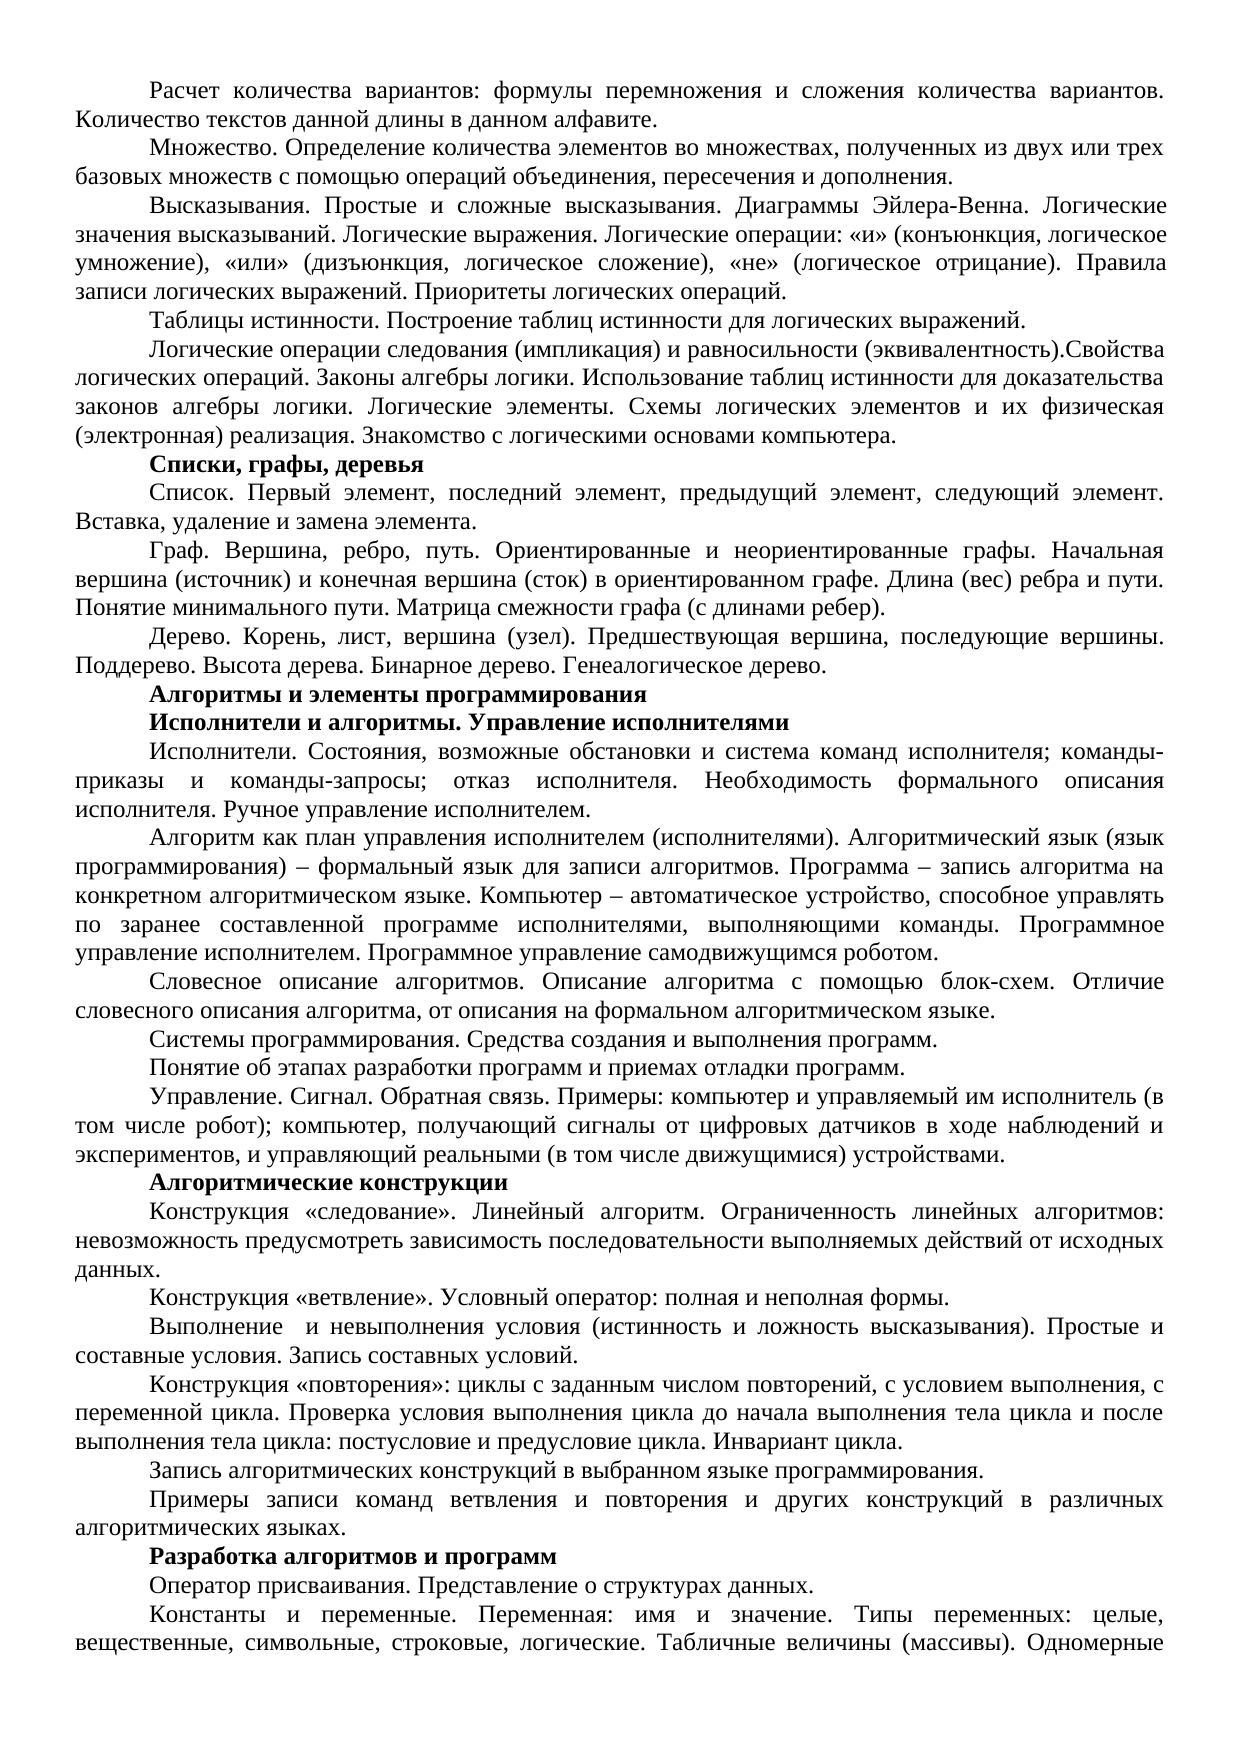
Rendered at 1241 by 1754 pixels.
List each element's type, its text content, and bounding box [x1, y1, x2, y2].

text Алгоритмические конструкции [149, 1167, 1165, 1196]
text Дерево. Корень, лист, вершина (узел). Предшествующая вершина, последующие вершины. Поддерево. Высота дерева. Бинарное дерево. Генеалогическое дерево. [75, 621, 1165, 679]
text Выполнение и невыполнения условия (истинность и ложность высказывания). Простые и составные условия. Запись составных условий. [75, 1311, 1165, 1369]
text Логические операции следования (импликация) и равносильности (эквивалентность).Свойства логических операций. Законы алгебры логики. Использование таблиц истинности для доказательства законов алгебры логики. Логические элементы. Схемы логических элементов и их физическая (электронная) реализация. Знакомство с логическими основами компьютера. [75, 334, 1165, 449]
text Системы программирования. Средства создания и выполнения программ. [75, 1024, 1165, 1052]
text Конструкция «повторения»: циклы с заданным числом повторений, с условием выполнения, с переменной цикла. Проверка условия выполнения цикла до начала выполнения тела цикла и после выполнения тела цикла: постусловие и предусловие цикла. Инвариант цикла. [75, 1369, 1165, 1455]
text Примеры записи команд ветвления и повторения и других конструкций в различных алгоритмических языках. [75, 1484, 1165, 1541]
text Расчет количества вариантов: формулы перемножения и сложения количества вариантов. Количество текстов данной длины в данном алфавите. [75, 75, 1165, 132]
text Запись алгоритмических конструкций в выбранном языке программирования. [75, 1455, 1165, 1484]
text Разработка алгоритмов и программ [149, 1541, 1165, 1570]
text Алгоритм как план управления исполнителем (исполнителями). Алгоритмический язык (язык программирования) – формальный язык для записи алгоритмов. Программа – запись алгоритма на конкретном алгоритмическом языке. Компьютер – автоматическое устройство, способное управлять по заранее составленной программе исполнителями, выполняющими команды. Программное управление исполнителем. Программное управление самодвижущимся роботом. [75, 822, 1165, 966]
text Таблицы истинности. Построение таблиц истинности для логических выражений. [75, 305, 1165, 334]
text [75, 1599, 1165, 1656]
text Словесное описание алгоритмов. Описание алгоритма с помощью блок-схем. Отличие словесного описания алгоритма, от описания на формальном алгоритмическом языке. [75, 966, 1165, 1024]
text Управление. Сигнал. Обратная связь. Примеры: компьютер и управляемый им исполнитель (в том числе робот); компьютер, получающий сигналы от цифровых датчиков в ходе наблюдений и экспериментов, и управляющий реальными (в том числе движущимися) устройствами. [75, 1081, 1165, 1167]
text Граф. Вершина, ребро, путь. Ориентированные и неориентированные графы. Начальная вершина (источник) и конечная вершина (сток) в ориентированном графе. Длина (вес) ребра и пути. Понятие минимального пути. Матрица смежности графа (с длинами ребер). [75, 535, 1165, 621]
text Конструкция «следование». Линейный алгоритм. Ограниченность линейных алгоритмов: невозможность предусмотреть зависимость последовательности выполняемых действий от исходных данных. [75, 1196, 1165, 1282]
text Исполнители. Состояния, возможные обстановки и система команд исполнителя; команды-приказы и команды-запросы; отказ исполнителя. Необходимость формального описания исполнителя. Ручное управление исполнителем. [75, 736, 1165, 822]
text Исполнители и алгоритмы. Управление исполнителями [149, 707, 1165, 736]
text Высказывания. Простые и сложные высказывания. Диаграммы Эйлера-Венна. Логические значения высказываний. Логические выражения. Логические операции: «и» (конъюнкция, логическое умножение), «или» (дизъюнкция, логическое сложение), «не» (логическое отрицание). Правила записи логических выражений. Приоритеты логических операций. [75, 190, 1168, 305]
text Список. Первый элемент, последний элемент, предыдущий элемент, следующий элемент. Вставка, удаление и замена элемента. [75, 477, 1165, 535]
text Конструкция «ветвление». Условный оператор: полная и неполная формы. [75, 1282, 1165, 1311]
text Списки, графы, деревья [75, 449, 1165, 477]
text Множество. Определение количества элементов во множествах, полученных из двух или трех базовых множеств с помощью операций объединения, пересечения и дополнения. [75, 132, 1165, 190]
text Алгоритмы и элементы программирования [75, 679, 1165, 707]
text Понятие об этапах разработки программ и приемах отладки программ. [75, 1052, 1165, 1081]
text Оператор присваивания. Представление о структурах данных. [75, 1570, 1165, 1599]
